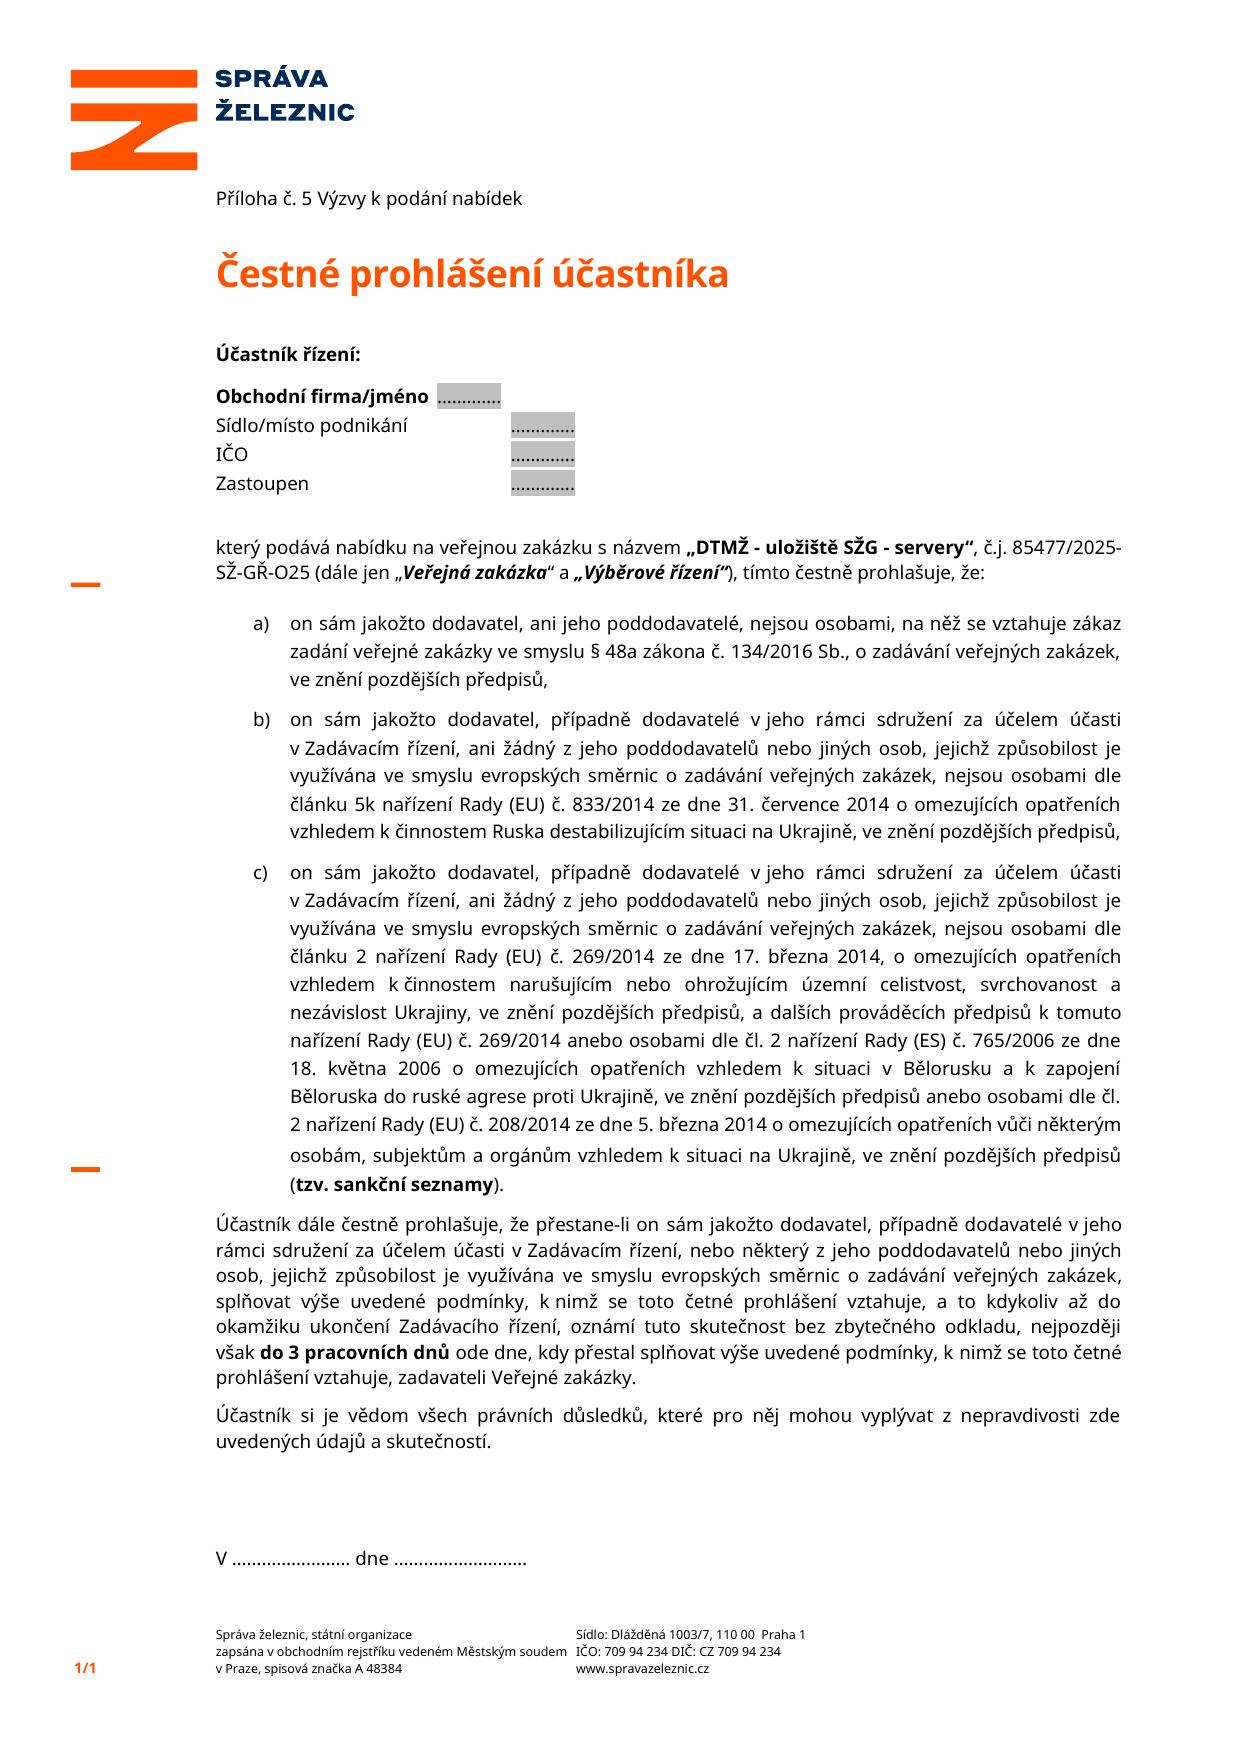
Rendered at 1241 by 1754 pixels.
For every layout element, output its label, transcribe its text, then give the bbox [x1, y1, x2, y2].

text Příloha č. 5 Výzvy k podání nabídek [216, 186, 1122, 211]
text Účastník řízení: [216, 337, 1122, 368]
text Zastoupen …………. [216, 467, 1122, 496]
subtitle Čestné prohlášení účastníka [216, 247, 1122, 298]
text Sídlo/místo podnikání …………. [216, 409, 1122, 438]
list on sám jakožto dodavatel, případně dodavatelé v jeho rámci sdružení za účelem účasti v Zadávacím řízení, ani žádný z jeho poddodavatelů nebo jiných osob, jejichž způsobilost je využívána ve smyslu evropských směrnic o zadávání veřejných zakázek, nejsou osobami dle článku 5k nařízení Rady (EU) č. 833/2014 ze dne 31. července 2014 o omezujících opatřeních vzhledem k činnostem Ruska destabilizujícím situaci na Ukrajině, ve znění pozdějších předpisů, [253, 707, 1122, 844]
text který podává nabídku na veřejnou zakázku s názvem „DTMŽ - uložiště SŽG - servery“, č.j. 85477/2025-SŽ-GŘ-O25 (dále jen „Veřejná zakázka“ a „Výběrové řízení“), tímto čestně prohlašuje, že: [216, 534, 1122, 585]
text Účastník dále čestně prohlašuje, že přestane-li on sám jakožto dodavatel, případně dodavatelé v jeho rámci sdružení za účelem účasti v Zadávacím řízení, nebo některý z jeho poddodavatelů nebo jiných osob, jejichž způsobilost je využívána ve smyslu evropských směrnic o zadávání veřejných zakázek, splňovat výše uvedené podmínky, k nimž se toto četné prohlášení vztahuje, a to kdykoliv až do okamžiku ukončení Zadávacího řízení, oznámí tuto skutečnost bez zbytečného odkladu, nejpozději však do 3 pracovních dnů ode dne, kdy přestal splňovat výše uvedené podmínky, k nimž se toto četné prohlášení vztahuje, zadavateli Veřejné zakázky. [216, 1211, 1122, 1390]
text Obchodní firma/jméno …………. [216, 380, 1122, 409]
list on sám jakožto dodavatel, případně dodavatelé v jeho rámci sdružení za účelem účasti v Zadávacím řízení, ani žádný z jeho poddodavatelů nebo jiných osob, jejichž způsobilost je využívána ve smyslu evropských směrnic o zadávání veřejných zakázek, nejsou osobami dle článku 2 nařízení Rady (EU) č. 269/2014 ze dne 17. března 2014, o omezujících opatřeních vzhledem k činnostem narušujícím nebo ohrožujícím územní celistvost, svrchovanost a nezávislost Ukrajiny, ve znění pozdějších předpisů, a dalších prováděcích předpisů k tomuto nařízení Rady (EU) č. 269/2014 anebo osobami dle čl. 2 nařízení Rady (ES) č. 765/2006 ze dne 18. května 2006 o omezujících opatřeních vzhledem k situaci v Bělorusku a k zapojení Běloruska do ruské agrese proti Ukrajině, ve znění pozdějších předpisů anebo osobami dle čl. 2 nařízení Rady (EU) č. 208/2014 ze dne 5. března 2014 o omezujících opatřeních vůči některým osobám, subjektům a orgánům vzhledem k situaci na Ukrajině, ve znění pozdějších předpisů (tzv. sankční seznamy). [253, 859, 1122, 1196]
text V …………………… dne ……………………… [216, 1542, 1121, 1571]
text Účastník si je vědom všech právních důsledků, které pro něj mohou vyplývat z nepravdivosti zde uvedených údajů a skutečností. [216, 1402, 1122, 1453]
text IČO …………. [216, 438, 1122, 467]
list on sám jakožto dodavatel, ani jeho poddodavatelé, nejsou osobami, na něž se vztahuje zákaz zadání veřejné zakázky ve smyslu § 48a zákona č. 134/2016 Sb., o zadávání veřejných zakázek, ve znění pozdějších předpisů, [253, 610, 1122, 692]
